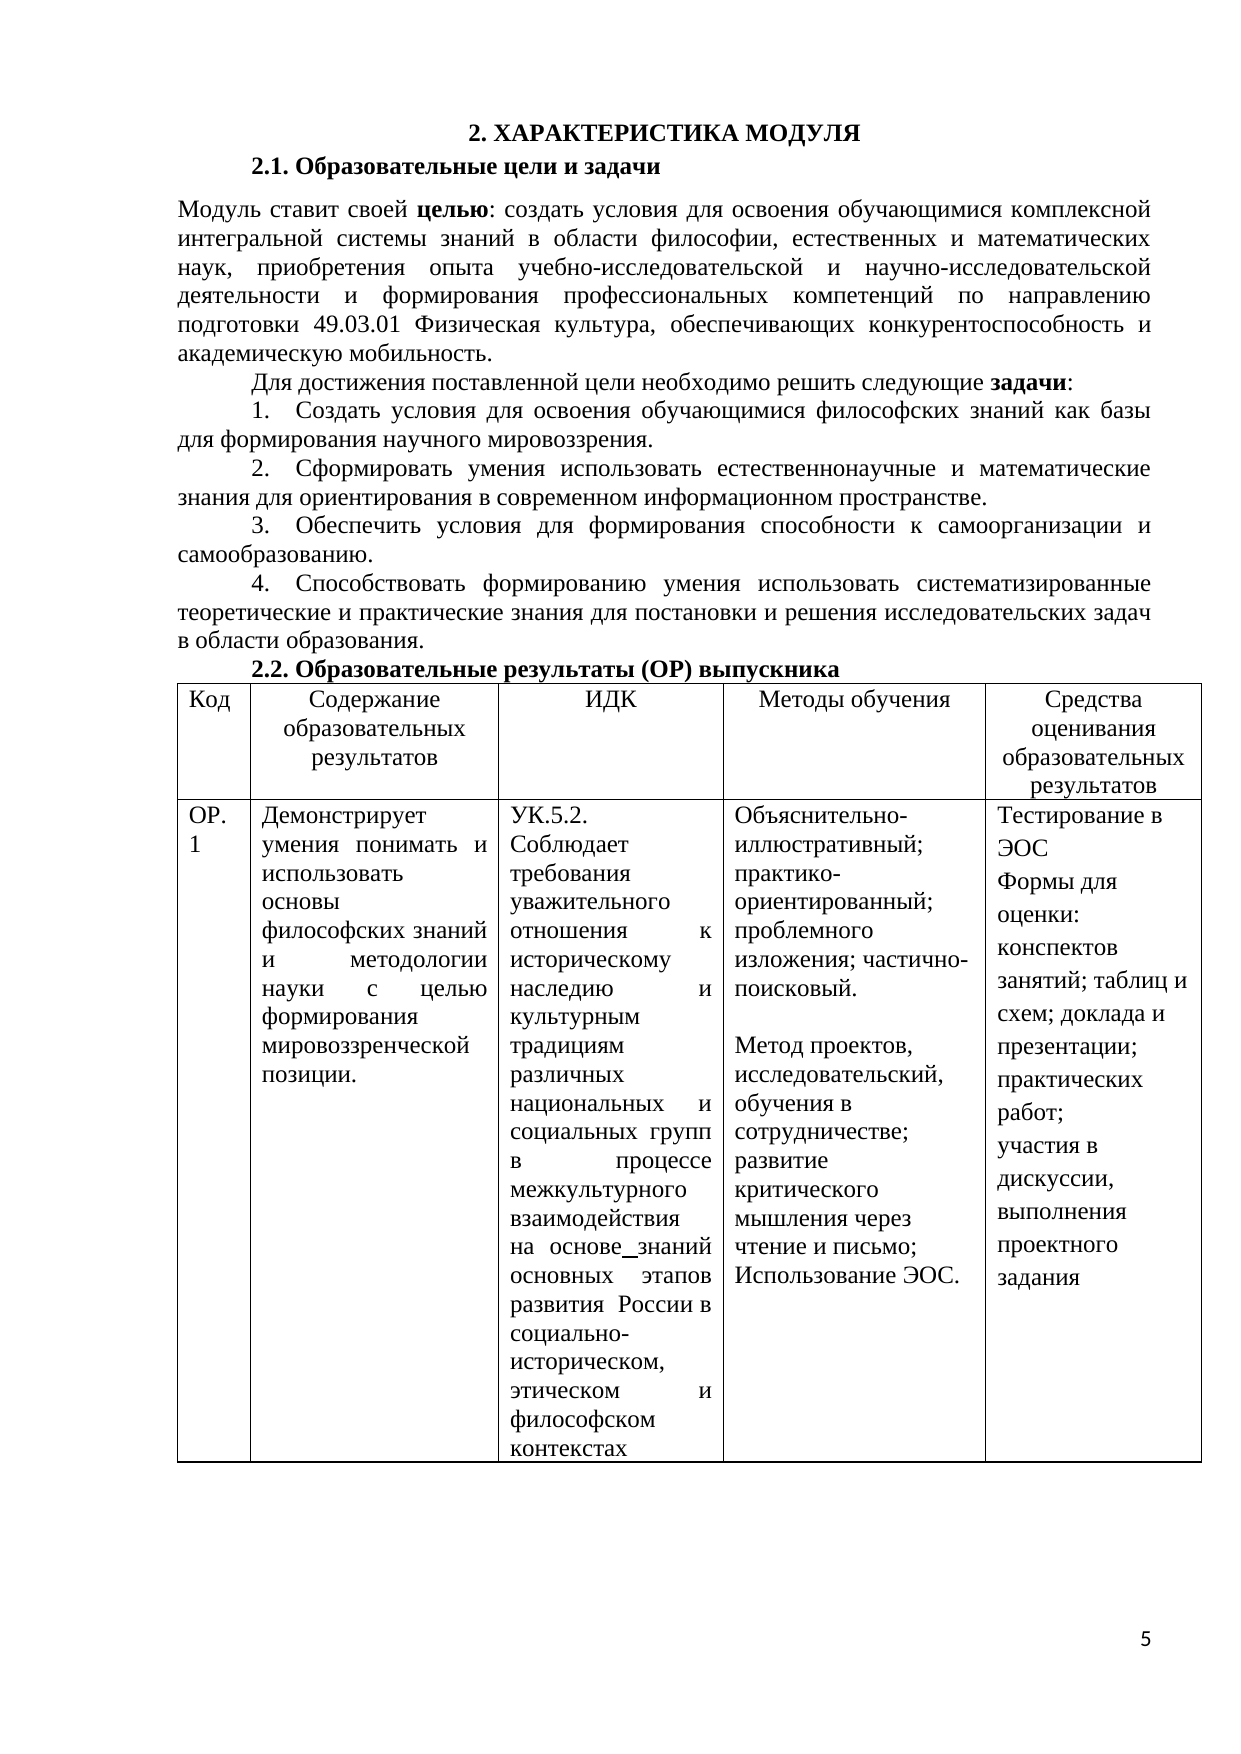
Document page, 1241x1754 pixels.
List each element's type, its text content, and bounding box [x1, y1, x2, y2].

table_cell ОР.1 [178, 800, 250, 1461]
list Обеспечить условия для формирования способности к самоорганизации и самообразованию. [177, 511, 1152, 568]
list Способствовать формированию умения использовать систематизированные теоретические и практические знания для постановки и решения исследовательских задач в области образования. [177, 568, 1152, 654]
text Для достижения поставленной цели необходимо решить следующие задачи: [177, 367, 1152, 396]
table_header ИДК [499, 684, 723, 799]
text 2.1. Образовательные цели и задачи [177, 151, 1152, 180]
table_cell УК.5.2. Соблюдает требования уважительного отношения к историческому наследию и культурным традициям различных национальных и социальных групп в процессе межкультурного взаимодействия на основе знаний основных этапов развития России в социально-историческом, этическом и философском контекстах [499, 800, 723, 1461]
subtitle 2. Характеристика модуля [177, 118, 1152, 147]
list Сформировать умения использовать естественнонаучные и математические знания для ориентирования в современном информационном пространстве. [177, 453, 1152, 511]
list Создать условия для освоения обучающимися философских знаний как базы для формирования научного мировоззрения. [177, 396, 1152, 453]
table_header Код [178, 684, 250, 799]
table_header Содержание образовательных результатов [251, 684, 498, 799]
text Модуль ставит своей целью: создать условия для освоения обучающимися комплексной интегральной системы знаний в области философии, естественных и математических наук, приобретения опыта учебно-исследовательской и научно-исследовательской деятельности и формирования профессиональных компетенций по направлению подготовки 49.03.01 Физическая культура, обеспечивающих конкурентоспособность и академическую мобильность. [177, 194, 1152, 367]
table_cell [986, 800, 1201, 1461]
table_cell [724, 800, 985, 1461]
table_header Средства оценивания образовательных результатов [986, 684, 1201, 799]
table_header Методы обучения [724, 684, 985, 799]
text 2.2. Образовательные результаты (ОР) выпускника [177, 654, 1138, 683]
table_cell Демонстрирует умения понимать и использовать основы философских знаний и методологии науки с целью формирования мировоззренческой позиции. [251, 800, 498, 1461]
